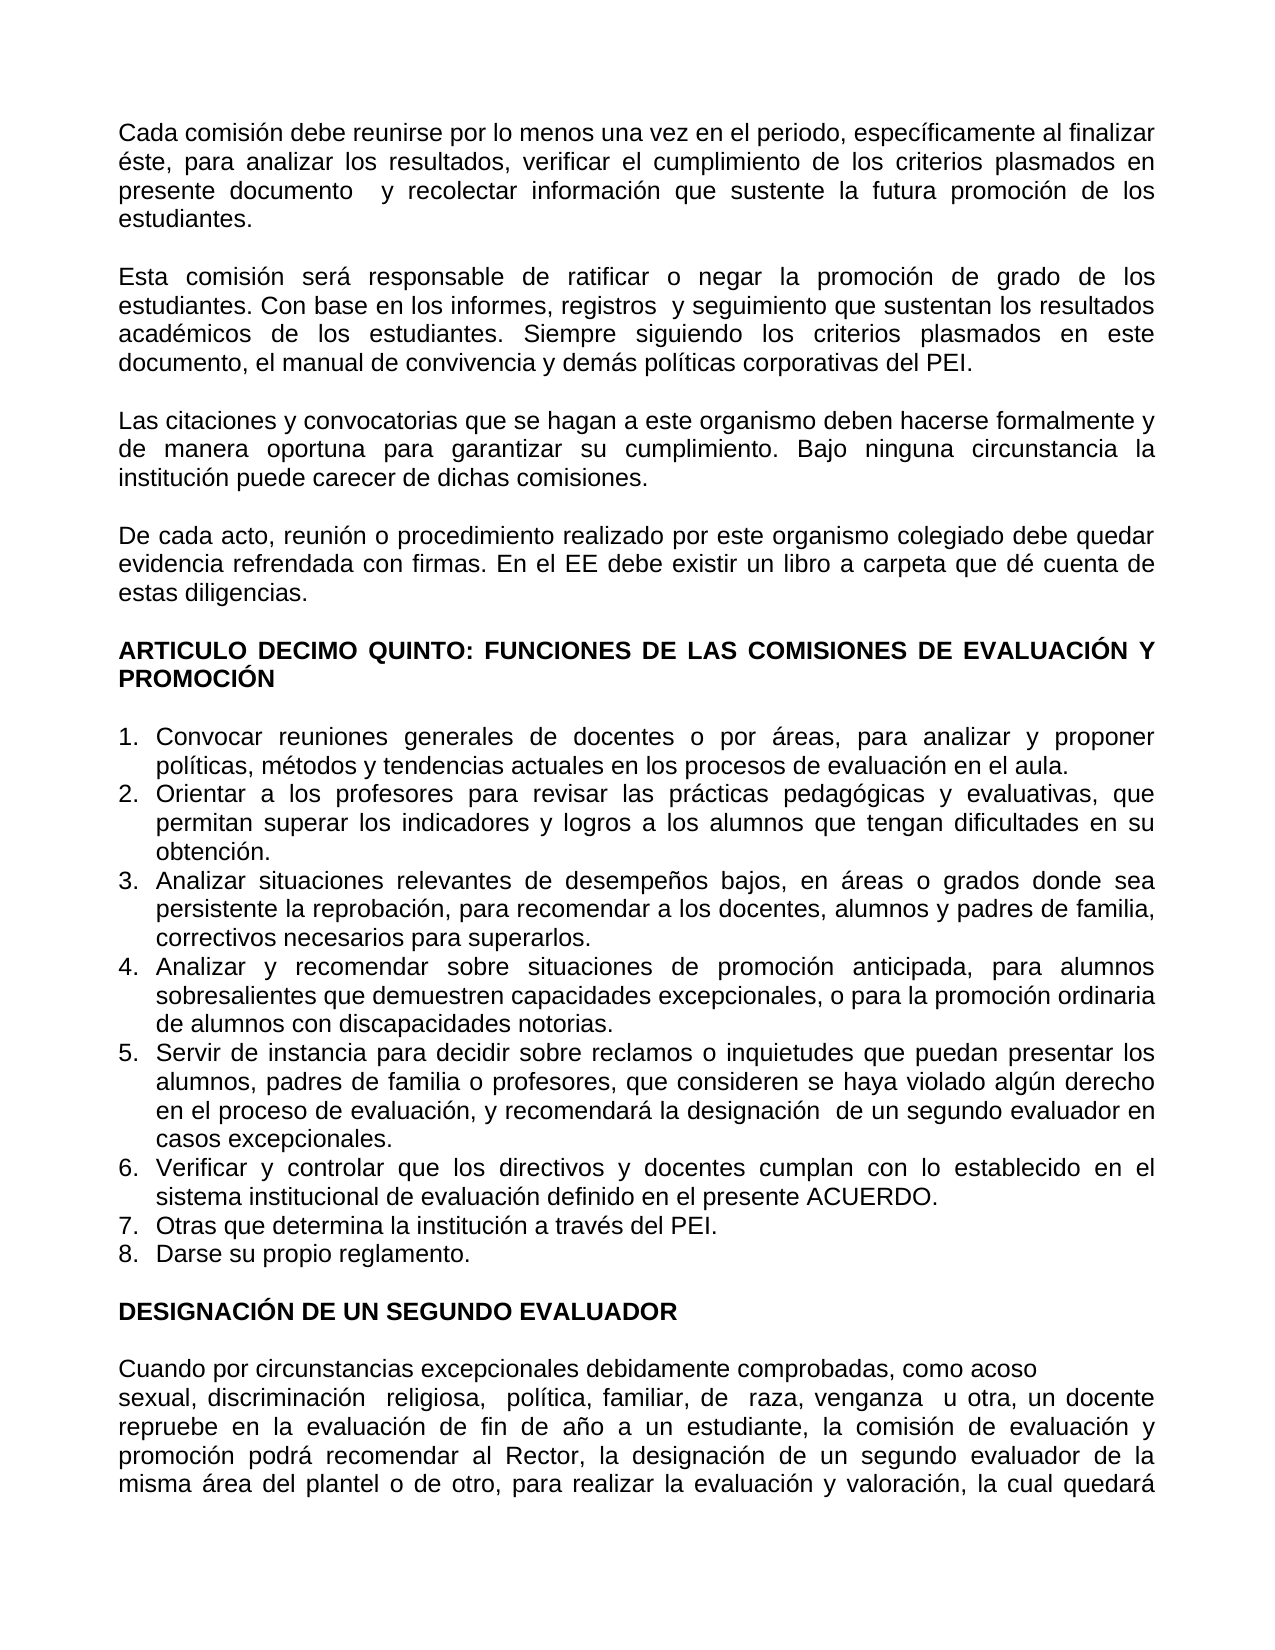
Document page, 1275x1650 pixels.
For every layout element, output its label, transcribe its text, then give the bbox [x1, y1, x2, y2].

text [118, 1383, 1157, 1498]
text Cuando por circunstancias excepcionales debidamente comprobadas, como acoso [118, 1354, 1157, 1383]
text De cada acto, reunión o procedimiento realizado por este organismo colegiado debe quedar evidencia refrendada con firmas. En el EE debe existir un libro a carpeta que dé cuenta de estas diligencias. [118, 521, 1157, 607]
list Servir de instancia para decidir sobre reclamos o inquietudes que puedan presentar los alumnos, padres de familia o profesores, que consideren se haya violado algún derecho en el proceso de evaluación, y recomendará la designación de un segundo evaluador en casos excepcionales. [118, 1038, 1157, 1153]
text ARTICULO DECIMO QUINTO: FUNCIONES DE LAS COMISIONES DE EVALUACIÓN Y PROMOCIÓN [118, 636, 1157, 693]
list Analizar y recomendar sobre situaciones de promoción anticipada, para alumnos sobresalientes que demuestren capacidades excepcionales, o para la promoción ordinaria de alumnos con discapacidades notorias. [118, 952, 1157, 1038]
list Analizar situaciones relevantes de desempeños bajos, en áreas o grados donde sea persistente la reprobación, para recomendar a los docentes, alumnos y padres de familia, correctivos necesarios para superarlos. [118, 866, 1157, 952]
list Convocar reuniones generales de docentes o por áreas, para analizar y proponer políticas, métodos y tendencias actuales en los procesos de evaluación en el aula. [118, 722, 1157, 779]
text Esta comisión será responsable de ratificar o negar la promoción de grado de los estudiantes. Con base en los informes, registros y seguimiento que sustentan los resultados académicos de los estudiantes. Siempre siguiendo los criterios plasmados en este documento, el manual de convivencia y demás políticas corporativas del PEI. [118, 262, 1157, 377]
text Cada comisión debe reunirse por lo menos una vez en el periodo, específicamente al finalizar éste, para analizar los resultados, verificar el cumplimiento de los criterios plasmados en presente documento y recolectar información que sustente la futura promoción de los estudiantes. [118, 118, 1157, 233]
list Darse su propio reglamento. [118, 1239, 1157, 1268]
list Verificar y controlar que los directivos y docentes cumplan con lo establecido en el sistema institucional de evaluación definido en el presente ACUERDO. [118, 1153, 1157, 1211]
text DESIGNACIÓN DE UN SEGUNDO EVALUADOR [118, 1297, 1157, 1326]
list Otras que determina la institución a través del PEI. [118, 1211, 1157, 1239]
list Orientar a los profesores para revisar las prácticas pedagógicas y evaluativas, que permitan superar los indicadores y logros a los alumnos que tengan dificultades en su obtención. [118, 779, 1157, 866]
text Las citaciones y convocatorias que se hagan a este organismo deben hacerse formalmente y de manera oportuna para garantizar su cumplimiento. Bajo ninguna circunstancia la institución puede carecer de dichas comisiones. [118, 406, 1157, 492]
